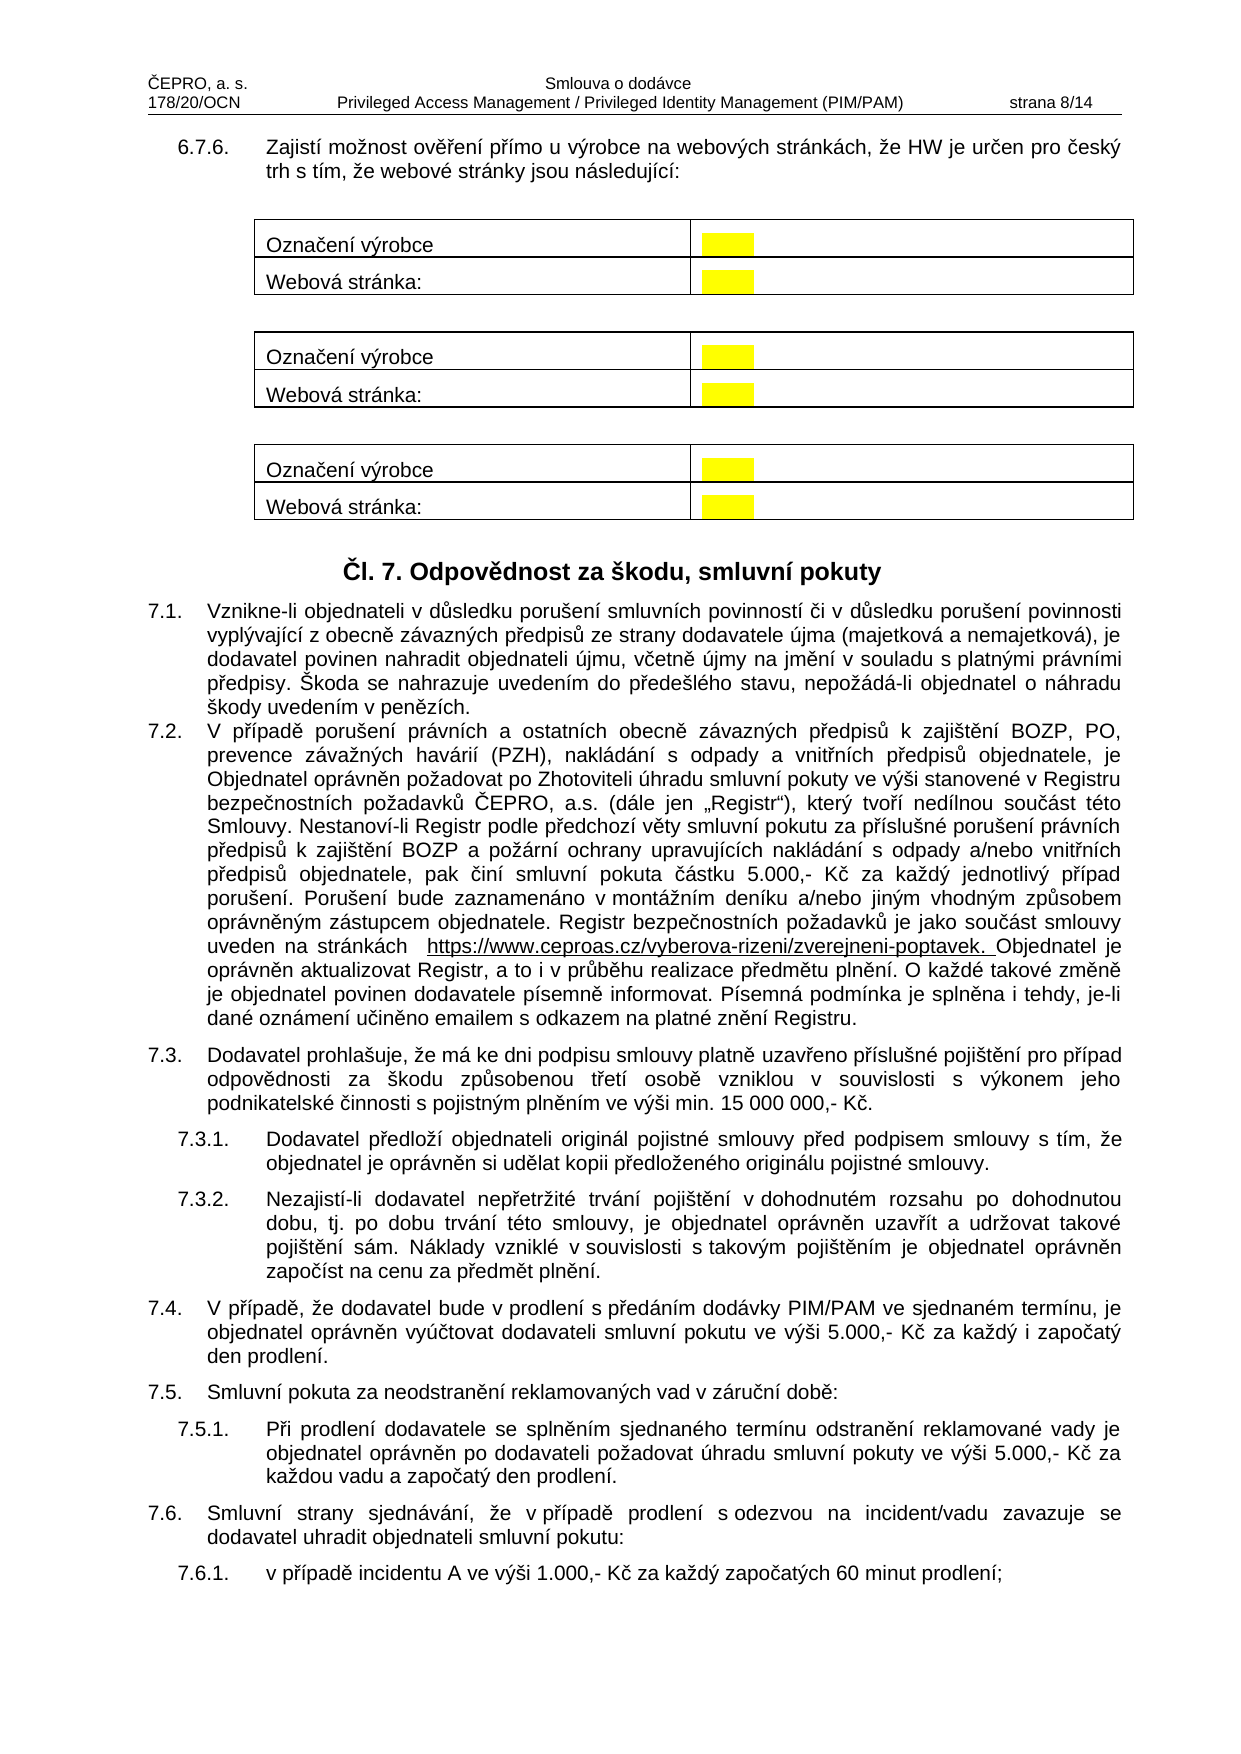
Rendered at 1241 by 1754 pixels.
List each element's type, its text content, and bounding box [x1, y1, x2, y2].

table_header Označení výrobce [255, 333, 690, 369]
text Zajistí možnost ověření přímo u výrobce na webových stránkách, že HW je určen pro český trh s tím, že webové stránky jsou následující: [177, 134, 1122, 182]
table_cell [691, 370, 1133, 406]
table_header [691, 333, 1133, 369]
table_cell Webová stránka: [255, 483, 690, 519]
table_cell [691, 483, 1133, 519]
table_header [691, 445, 1133, 481]
text Smluvní strany sjednávání, že v případě prodlení s odezvou na incident/vadu zavazuje se dodavatel uhradit objednateli smluvní pokutu: [148, 1501, 1122, 1549]
table_cell [691, 258, 1133, 294]
text Vznikne-li objednateli v důsledku porušení smluvních povinností či v důsledku porušení povinnosti vyplývající z obecně závazných předpisů ze strany dodavatele újma (majetková a nemajetková), je dodavatel povinen nahradit objednateli újmu, včetně újmy na jmění v souladu s platnými právními předpisy. Škoda se nahrazuje uvedením do předešlého stavu, nepožádá-li objednatel o náhradu škody uvedením v penězích. [148, 599, 1122, 718]
table_header Označení výrobce [255, 220, 690, 256]
list V případě porušení právních a ostatních obecně závazných předpisů k zajištění BOZP, PO, prevence závažných havárií (PZH), nakládání s odpady a vnitřních předpisů objednatele, je Objednatel oprávněn požadovat po Zhotoviteli úhradu smluvní pokuty ve výši stanovené v Registru bezpečnostních požadavků ČEPRO, a.s. (dále jen „Registr“), který tvoří nedílnou součást této Smlouvy. Nestanoví-li Registr podle předchozí věty smluvní pokutu za příslušné porušení právních předpisů k zajištění BOZP a požární ochrany upravujících nakládání s odpady a/nebo vnitřních předpisů objednatele, pak činí smluvní pokuta částku 5.000,- Kč za každý jednotlivý případ porušení. Porušení bude zaznamenáno v montážním deníku a/nebo jiným vhodným způsobem oprávněným zástupcem objednatele. Registr bezpečnostních požadavků je jako součást smlouvy uveden na stránkách https://www.ceproas.cz/vyberova-rizeni/zverejneni-poptavek. Objednatel je oprávněn aktualizovat Registr, a to i v průběhu realizace předmětu plnění. O každé takové změně je objednatel povinen dodavatele písemně informovat. Písemná podmínka je splněna i tehdy, je-li dané oznámení učiněno emailem s odkazem na platné znění Registru. [148, 718, 1122, 1030]
table_header Označení výrobce [255, 445, 690, 481]
table_cell Webová stránka: [255, 258, 690, 294]
table_cell Webová stránka: [255, 370, 690, 406]
text Dodavatel prohlašuje, že má ke dni podpisu smlouvy platně uzavřeno příslušné pojištění pro případ odpovědnosti za škodu způsobenou třetí osobě vzniklou v souvislosti s výkonem jeho podnikatelské činnosti s pojistným plněním ve výši min. 15 000 000,- Kč. [148, 1042, 1122, 1114]
table_header [691, 220, 1133, 256]
text Smluvní pokuta za neodstranění reklamovaných vad v záruční době: [148, 1380, 1122, 1404]
text Dodavatel předloží objednateli originál pojistné smlouvy před podpisem smlouvy s tím, že objednatel je oprávněn si udělat kopii předloženého originálu pojistné smlouvy. [177, 1127, 1122, 1175]
text Nezajistí-li dodavatel nepřetržité trvání pojištění v dohodnutém rozsahu po dohodnutou dobu, tj. po dobu trvání této smlouvy, je objednatel oprávněn uzavřít a udržovat takové pojištění sám. Náklady vzniklé v souvislosti s takovým pojištěním je objednatel oprávněn započíst na cenu za předmět plnění. [177, 1187, 1122, 1283]
text v případě incidentu A ve výši 1.000,- Kč za každý započatých 60 minut prodlení; [177, 1561, 1122, 1585]
text Odpovědnost za škodu, smluvní pokuty [102, 557, 1122, 586]
text V případě, že dodavatel bude v prodlení s předáním dodávky PIM/PAM ve sjednaném termínu, je objednatel oprávněn vyúčtovat dodavateli smluvní pokutu ve výši 5.000,- Kč za každý i započatý den prodlení. [148, 1296, 1122, 1367]
text Při prodlení dodavatele se splněním sjednaného termínu odstranění reklamované vady je objednatel oprávněn po dodavateli požadovat úhradu smluvní pokuty ve výši 5.000,- Kč za každou vadu a započatý den prodlení. [177, 1416, 1122, 1488]
